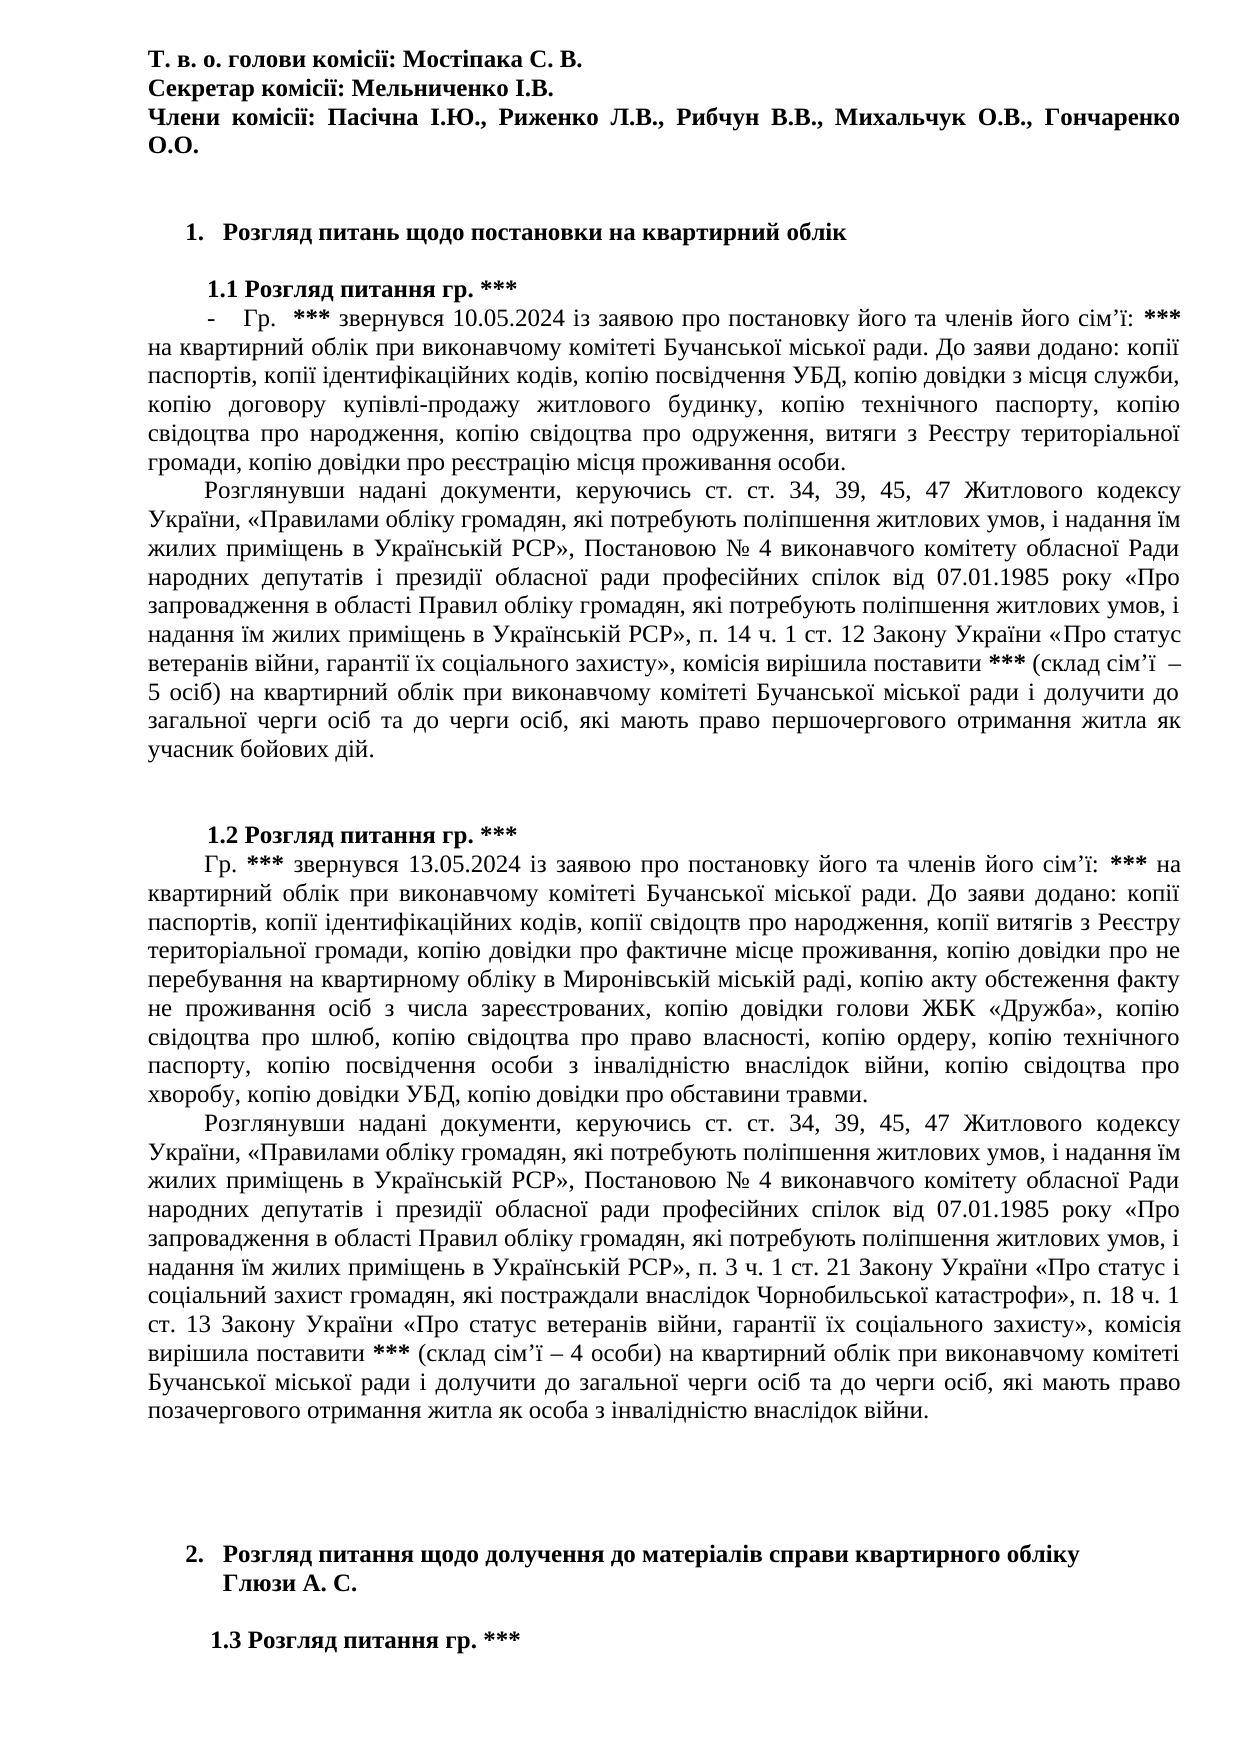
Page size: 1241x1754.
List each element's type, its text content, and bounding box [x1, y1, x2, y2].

list Розгляд питання гр. *** [207, 274, 1181, 303]
text Розглянувши надані документи, керуючись ст. ст. 34, 39, 45, 47 Житлового кодексу України, «Правилами обліку громадян, які потребують поліпшення житлових умов, і надання їм жилих приміщень в Українській РСР», Постановою № 4 виконавчого комітету обласної Ради народних депутатів і президії обласної ради професійних спілок від 07.01.1985 року «Про запровадження в області Правил обліку громадян, які потребують поліпшення житлових умов, і надання їм жилих приміщень в Українській РСР», п. 14 ч. 1 ст. 12 Закону України «Про статус ветеранів війни, гарантії їх соціального захисту», комісія вирішила поставити *** (склад сім’ї – 5 осіб) на квартирний облік при виконавчому комітеті Бучанської міської ради і долучити до загальної черги осіб та до черги осіб, які мають право першочергового отримання житла як учасник бойових дій. [148, 476, 1181, 763]
text 1.3 Розгляд питання гр. *** [148, 1626, 1181, 1654]
text Члени комісії: Пасічна І.Ю., Риженко Л.В., Рибчун В.В., Михальчук О.В., Гончаренко О.О. [148, 102, 1181, 159]
text Секретар комісії: Мельниченко І.В. [148, 73, 1181, 102]
text Розглянувши надані документи, керуючись ст. ст. 34, 39, 45, 47 Житлового кодексу України, «Правилами обліку громадян, які потребують поліпшення житлових умов, і надання їм жилих приміщень в Українській РСР», Постановою № 4 виконавчого комітету обласної Ради народних депутатів і президії обласної ради професійних спілок від 07.01.1985 року «Про запровадження в області Правил обліку громадян, які потребують поліпшення житлових умов, і надання їм жилих приміщень в Українській РСР», п. 3 ч. 1 ст. 21 Закону України «Про статус і соціальний захист громадян, які постраждали внаслідок Чорнобильської катастрофи», п. 18 ч. 1 ст. 13 Закону України «Про статус ветеранів війни, гарантії їх соціального захисту», комісія вирішила поставити *** (склад сім’ї – 4 особи) на квартирний облік при виконавчому комітеті Бучанської міської ради і долучити до загальної черги осіб та до черги осіб, які мають право позачергового отримання житла як особа з інвалідністю внаслідок війни. [148, 1108, 1181, 1424]
list Розгляд питань щодо постановки на квартирний облік [185, 217, 1181, 246]
text Т. в. о. голови комісії: Мостіпака С. В. [148, 44, 1181, 73]
list Розгляд питання гр. *** [207, 821, 1181, 849]
list Гр. *** звернувся 10.05.2024 із заявою про постановку його та членів його сім’ї: *** на квартирний облік при виконавчому комітеті Бучанської міської ради. До заяви додано: копії паспортів, копії ідентифікаційних кодів, копію посвідчення УБД, копію довідки з місця служби, копію договору купівлі-продажу житлового будинку, копію технічного паспорту, копію свідоцтва про народження, копію свідоцтва про одруження, витяги з Реєстру територіальної громади, копію довідки про реєстрацію місця проживання особи. [148, 303, 1181, 476]
text Гр. *** звернувся 13.05.2024 із заявою про постановку його та членів його сім’ї: *** на квартирний облік при виконавчому комітеті Бучанської міської ради. До заяви додано: копії паспортів, копії ідентифікаційних кодів, копії свідоцтв про народження, копії витягів з Реєстру територіальної громади, копію довідки про фактичне місце проживання, копію довідки про не перебування на квартирному обліку в Миронівській міській раді, копію акту обстеження факту не проживання осіб з числа зареєстрованих, копію довідки голови ЖБК «Дружба», копію свідоцтва про шлюб, копію свідоцтва про право власності, копію ордеру, копію технічного паспорту, копію посвідчення особи з інвалідністю внаслідок війни, копію свідоцтва про хворобу, копію довідки УБД, копію довідки про обставини травми. [148, 849, 1181, 1108]
list Розгляд питання щодо долучення до матеріалів справи квартирного обліку [185, 1539, 1181, 1568]
text Глюзи А. С. [223, 1568, 1181, 1597]
